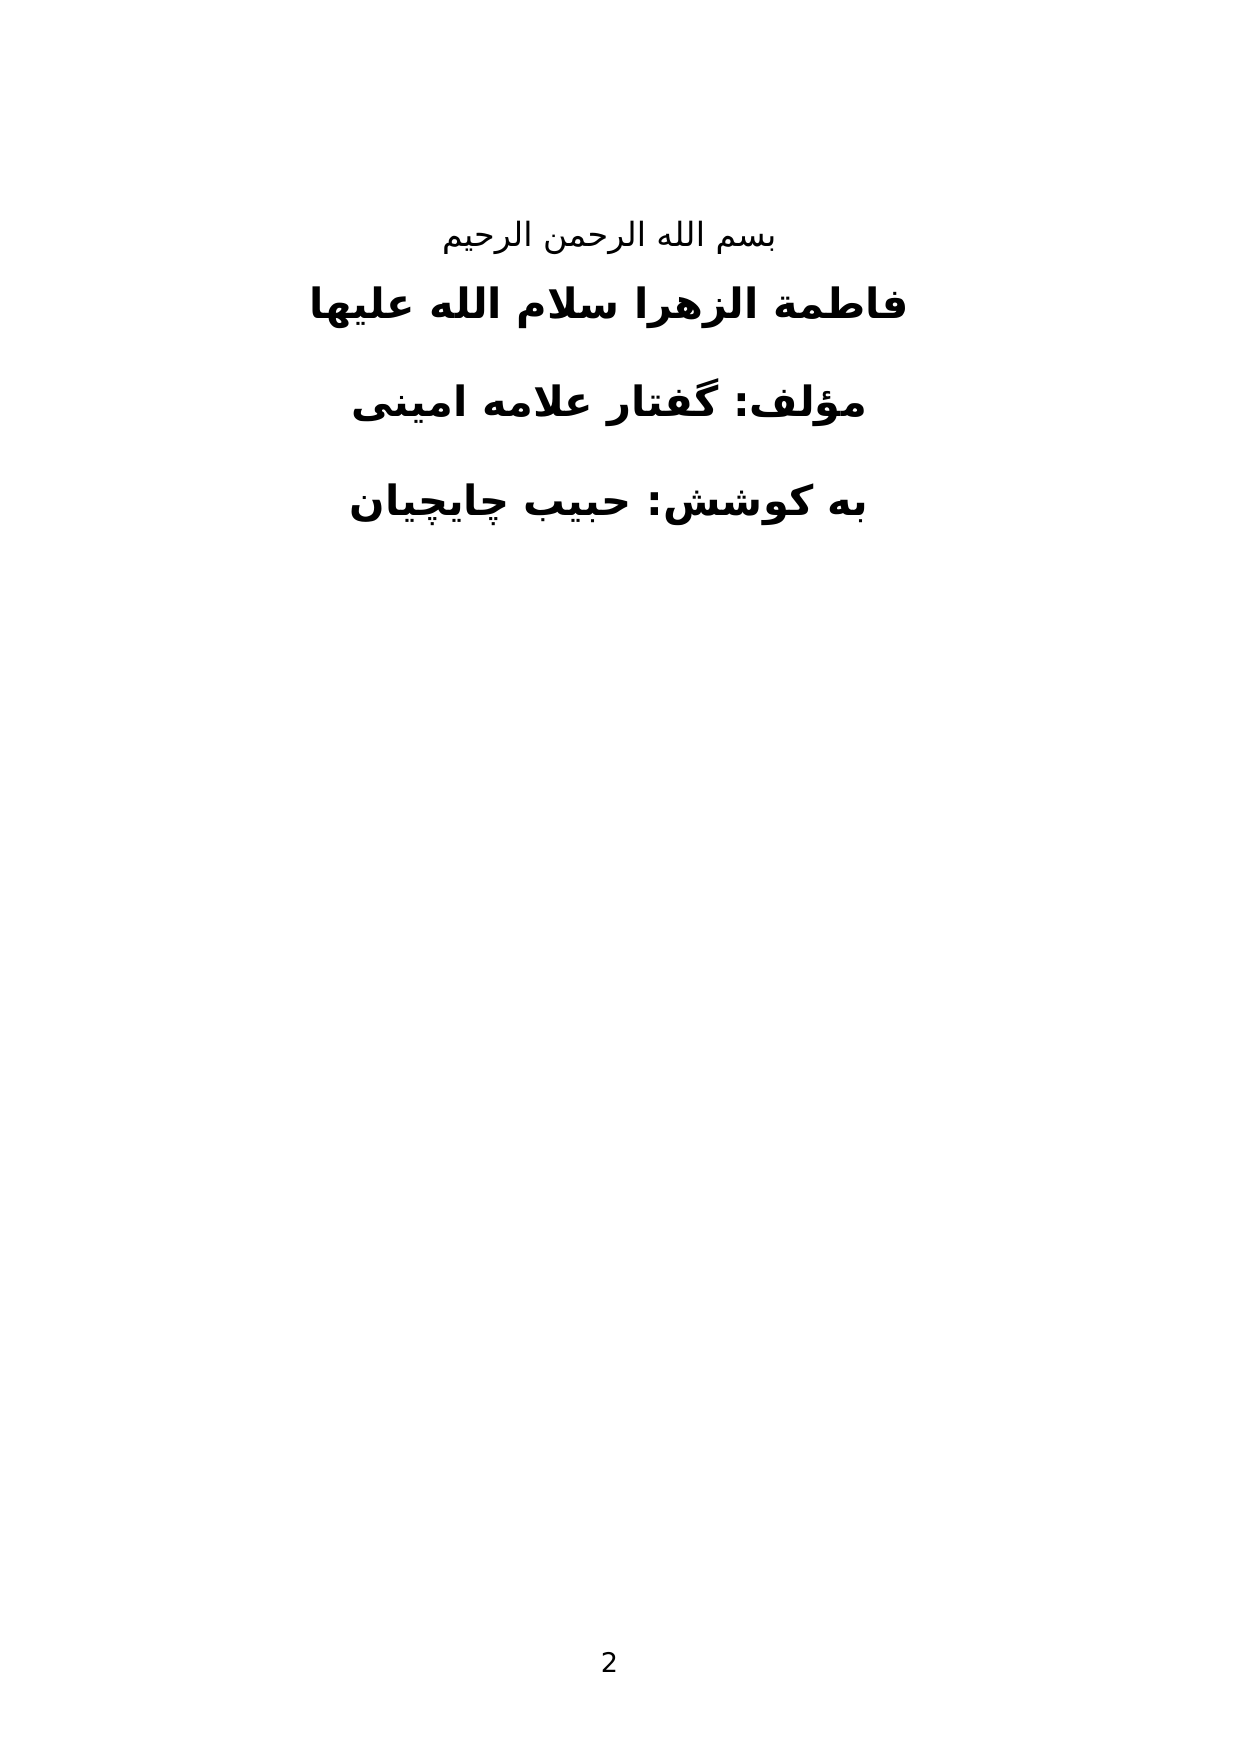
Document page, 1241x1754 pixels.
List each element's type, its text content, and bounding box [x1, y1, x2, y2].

text به كوشش: حبيب چايچيان [75, 476, 1144, 525]
text بسم الله الرحمن الرحيم [75, 216, 1144, 254]
text مؤلف: گفتار علامه امينی [75, 378, 1144, 426]
text فاطمة الزهرا سلام الله عليها [75, 279, 1144, 328]
